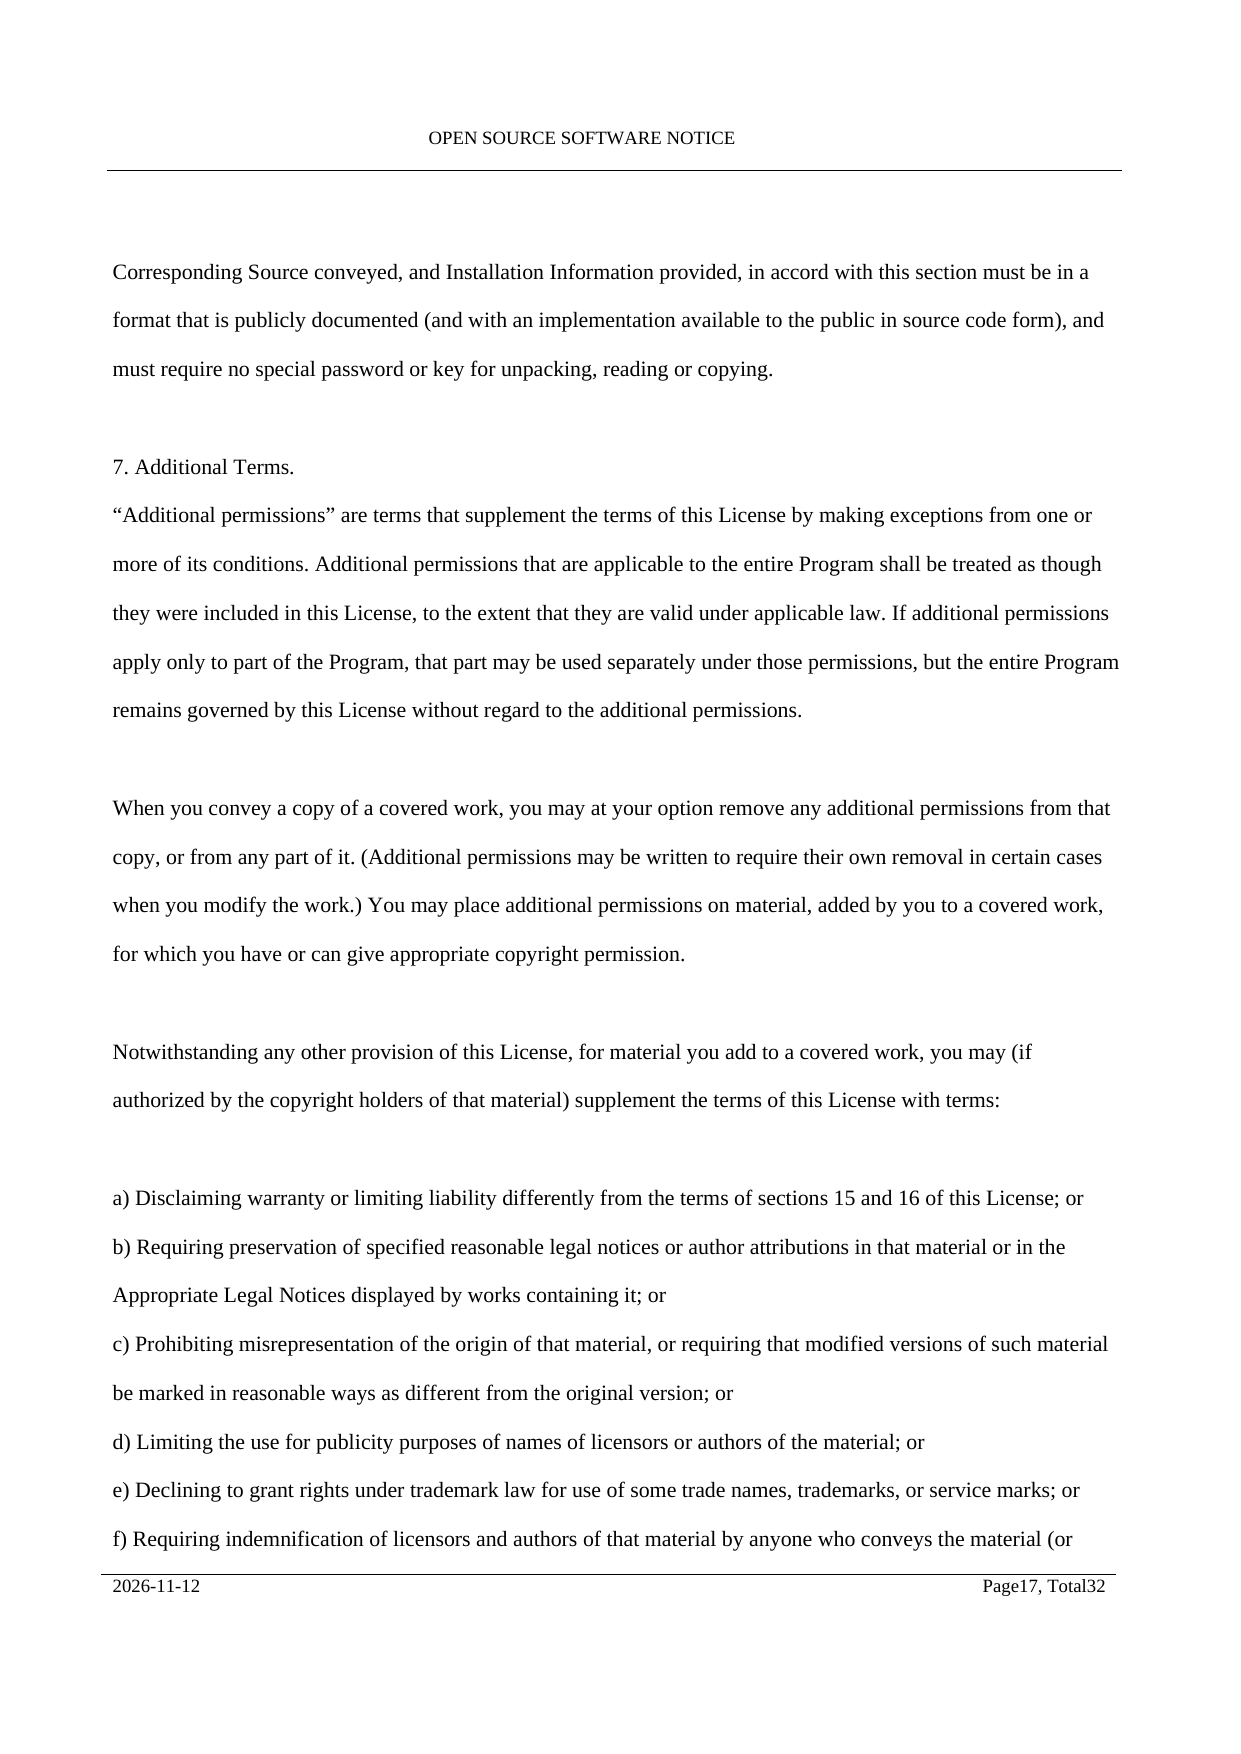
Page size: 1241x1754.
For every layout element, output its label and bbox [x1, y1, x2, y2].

text [112, 206, 1128, 1555]
